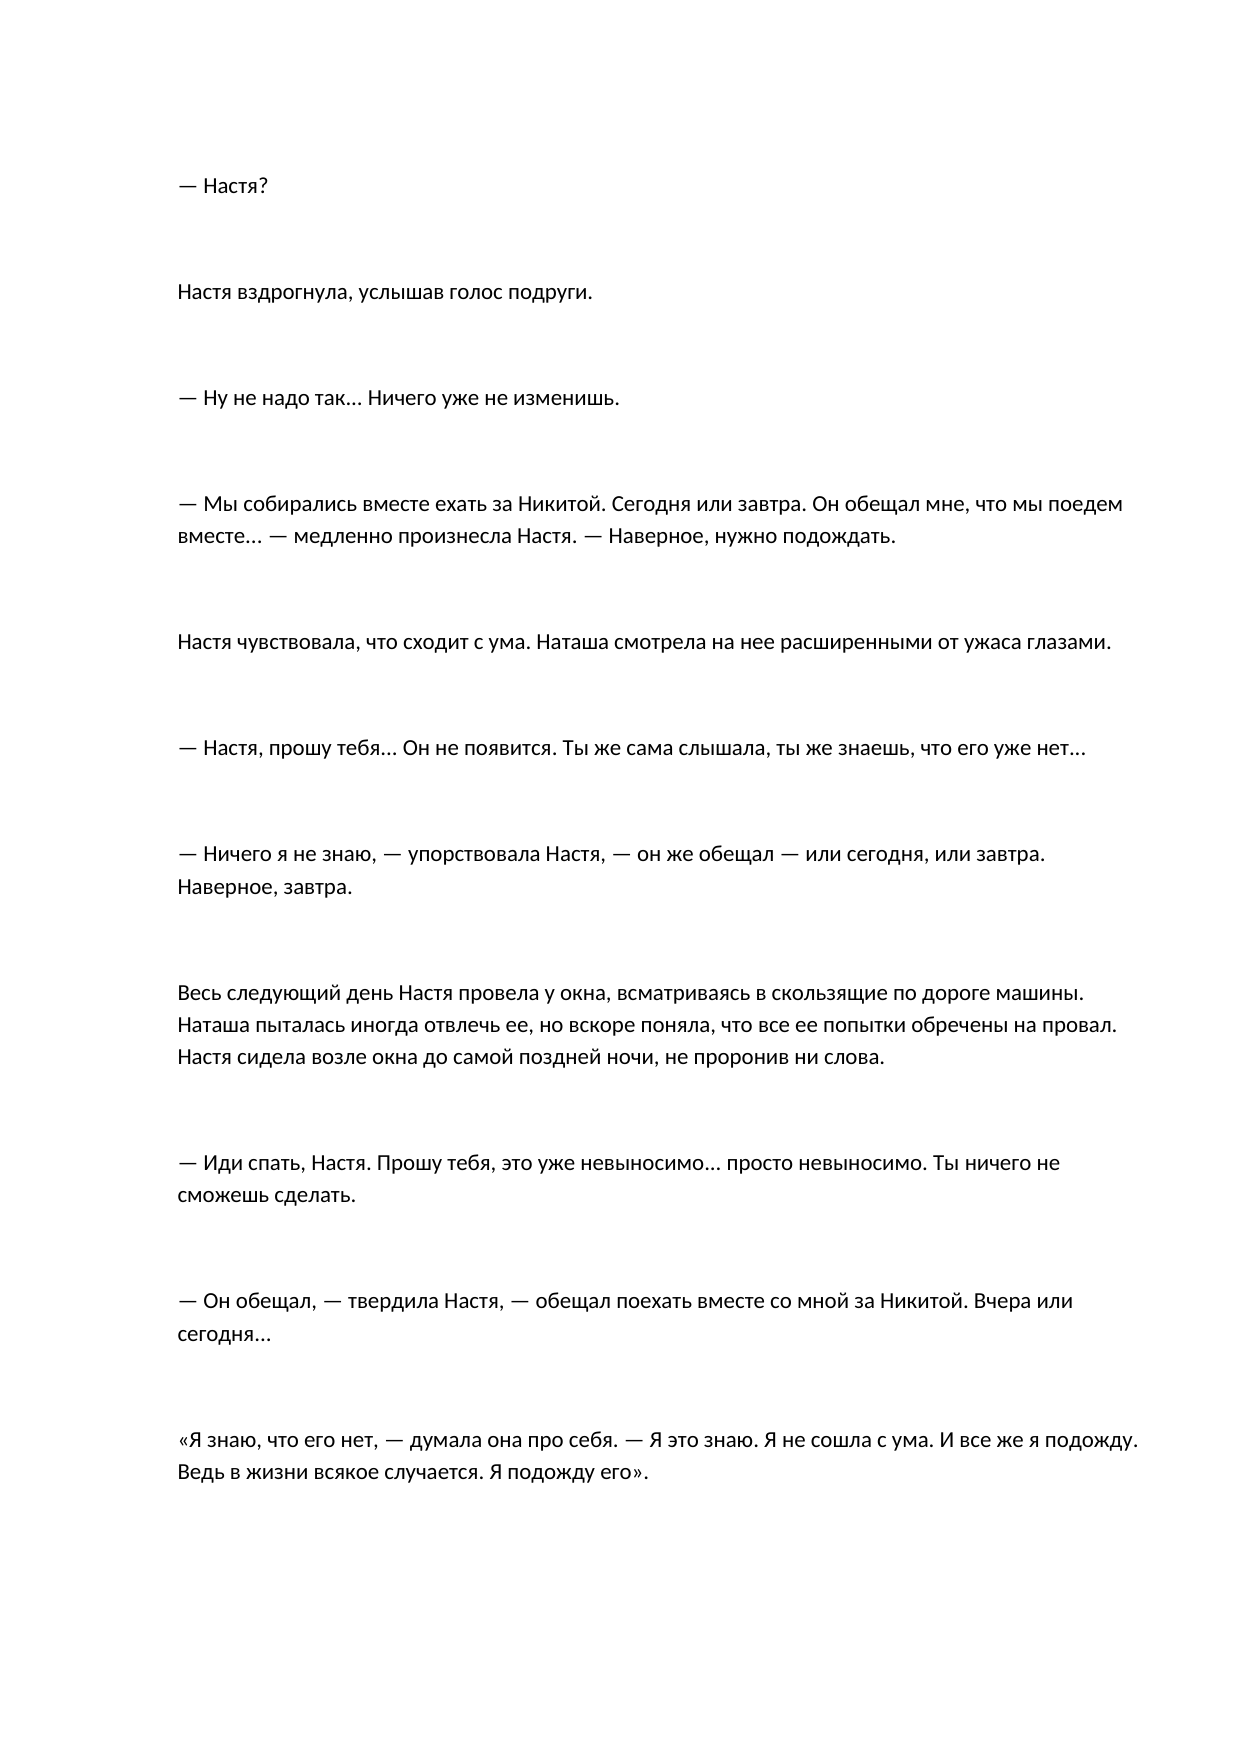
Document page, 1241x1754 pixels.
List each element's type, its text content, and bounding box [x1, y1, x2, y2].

text «Я знаю, что его нет, — думала она про себя. — Я это знаю. Я не сошла с ума. И все же я подожду. Ведь в жизни всякое случается. Я подожду его». [177, 1425, 1152, 1485]
text — Мы собирались вместе ехать за Никитой. Сегодня или завтра. Он обещал мне, что мы поедем вместе... — медленно произнесла Настя. — Наверное, нужно подождать. [177, 489, 1152, 549]
text Весь следующий день Настя провела у окна, всматриваясь в скользящие по дороге машины. Наташа пыталась иногда отвлечь ее, но вскоре поняла, что все ее попытки обречены на провал. Настя сидела возле окна до самой поздней ночи, не проронив ни слова. [177, 978, 1152, 1070]
text — Он обещал, — твердила Настя, — обещал поехать вместе со мной за Никитой. Вчера или сегодня... [177, 1286, 1152, 1347]
text — Ну не надо так... Ничего уже не изменишь. [177, 383, 1152, 411]
text Настя чувствовала, что сходит с ума. Наташа смотрела на нее расширенными от ужаса глазами. [177, 627, 1152, 656]
text — Ничего я не знаю, — упорствовала Настя, — он же обещал — или сегодня, или завтра. Наверное, завтра. [177, 839, 1152, 900]
text — Настя, прошу тебя... Он не появится. Ты же сама слышала, ты же знаешь, что его уже нет... [177, 733, 1152, 762]
text Настя вздрогнула, услышав голос подруги. [177, 277, 1152, 305]
text — Настя? [177, 171, 1152, 199]
text — Иди спать, Настя. Прошу тебя, это уже невыносимо... просто невыносимо. Ты ничего не сможешь сделать. [177, 1148, 1152, 1208]
